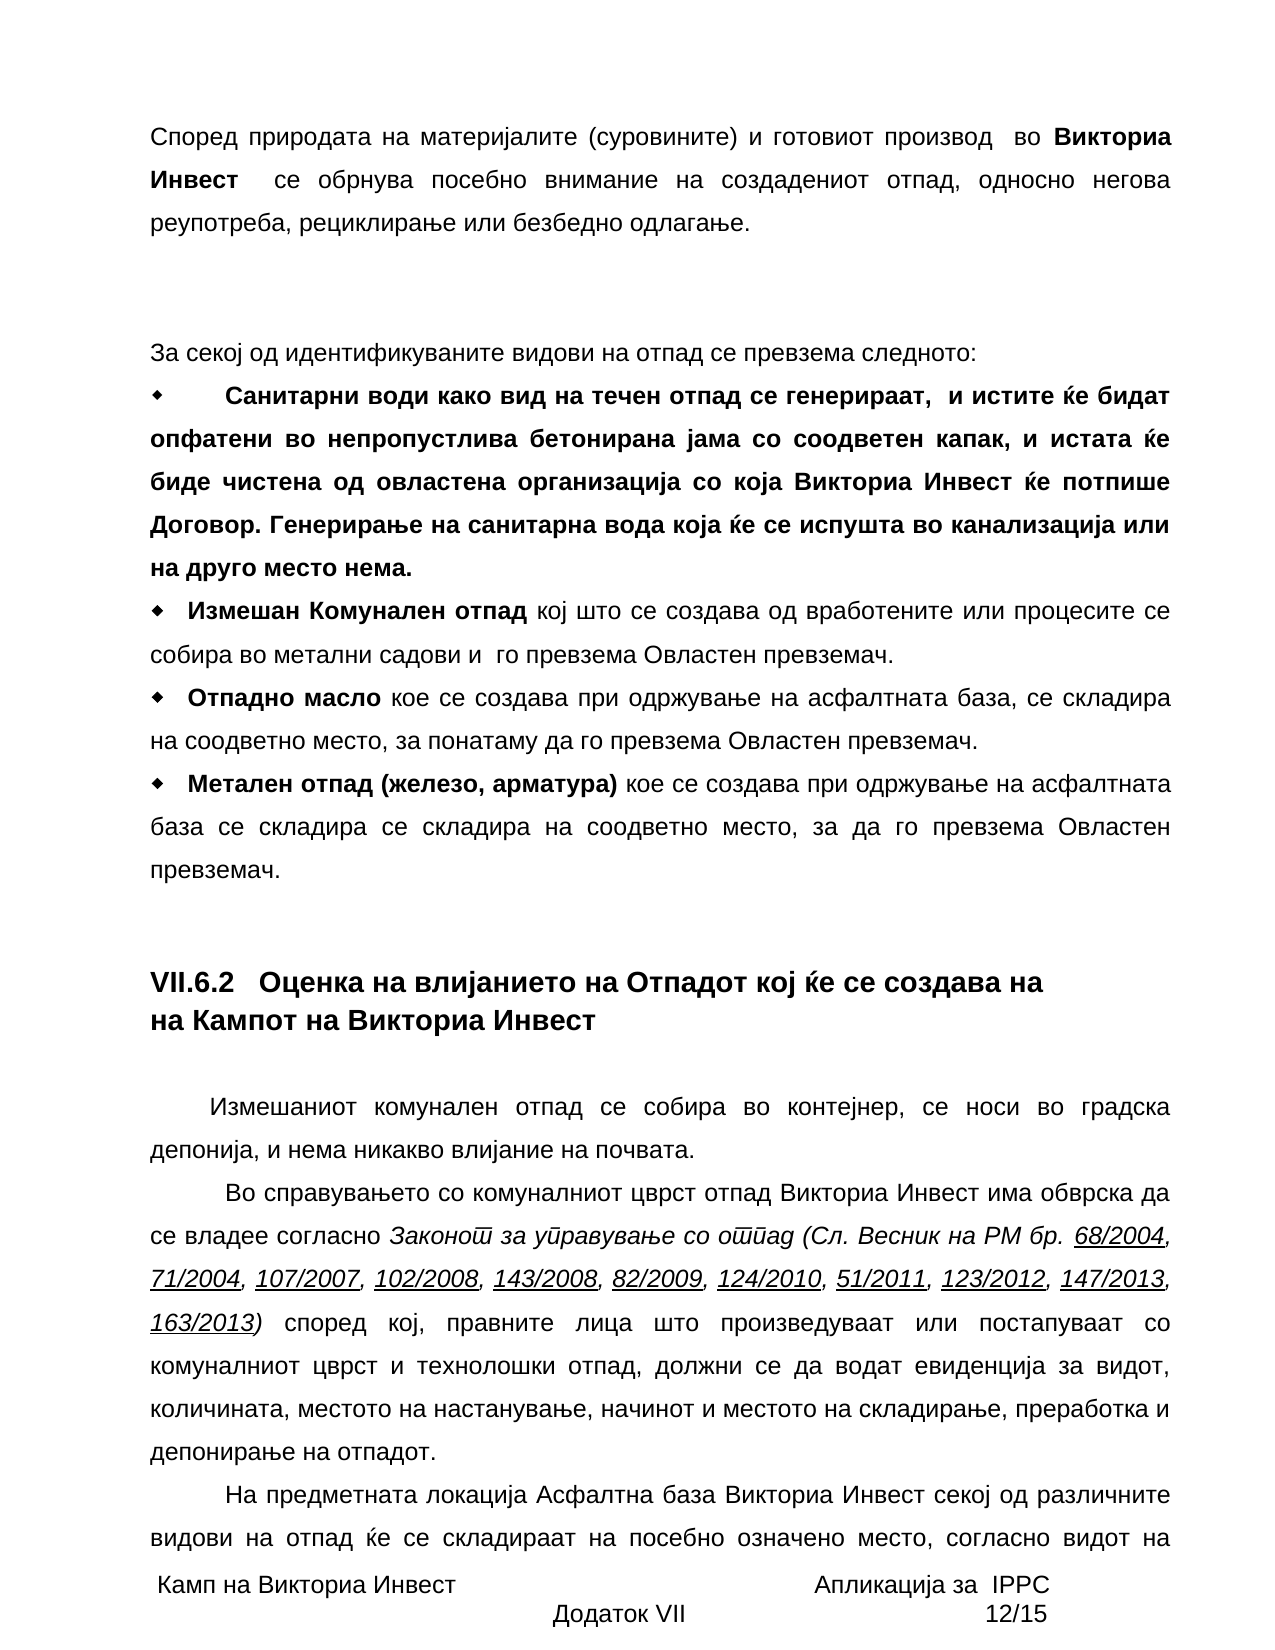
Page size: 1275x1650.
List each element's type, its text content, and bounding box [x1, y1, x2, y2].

text VII.6.2 Оценка на влијанието на Отпадот кој ќе се создава на [150, 964, 1171, 998]
text За секој од идентификуваните видови на отпад се превзема следното: [150, 337, 1172, 366]
text Во справувањето со комуналниот цврст отпад Викториа Инвест има обврска да се владее согласно Законот за управување со отпад (Сл. Весник на РМ бр. 68/2004, 71/2004, 107/2007, 102/2008, 143/2008, 82/2009, 124/2010, 51/2011, 123/2012, 147/2013, 163/2013) според кој, правните лица што произведуваат или постапуваат со комуналниот цврст и технолошки отпад, должни се да водат евиденција за видот, количината, местото на настанување, начинот и местото на складирање, преработка и депонирање на отпадот. [150, 1178, 1171, 1466]
list Санитарни води како вид на течен отпад се генерираат, и истите ќе бидат опфатени во непропустлива бетонирана јама со соодветен капак, и истата ќе биде чистена од овластена организација со која Викториа Инвест ќе потпише Договор. Генерирање на санитарна вода која ќе се испушта во канализација или на друго место нема. [150, 381, 1172, 582]
list Метален отпад (железо, арматура) кое се создава при одржување на асфалтната база се складира се складира на соодветно место, за да го превзема Овластен превземач. [150, 769, 1172, 884]
text Измешаниот комунален отпад се собира во контејнер, се носи во градска депонија, и нема никакво влијание на почвата. [150, 1092, 1171, 1164]
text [150, 1480, 1172, 1552]
text на Кампот на Викториа Инвест [150, 1003, 1171, 1037]
list Отпадно масло кое се создава при одржување на асфалтната база, се складира на соодветно место, за понатаму да го превзема Овластен превземач. [150, 683, 1172, 755]
text Според природата на материјалите (суровините) и готовиот производ во Викториа Инвест се обрнува посебно внимание на создадениот отпад, односно негова реупотреба, рециклирање или безбедно одлагање. [150, 122, 1171, 237]
list Измешан Комунален отпад кој што се создава од вработените или процесите се собира во метални садови и го превзема Овластен превземач. [150, 596, 1172, 668]
